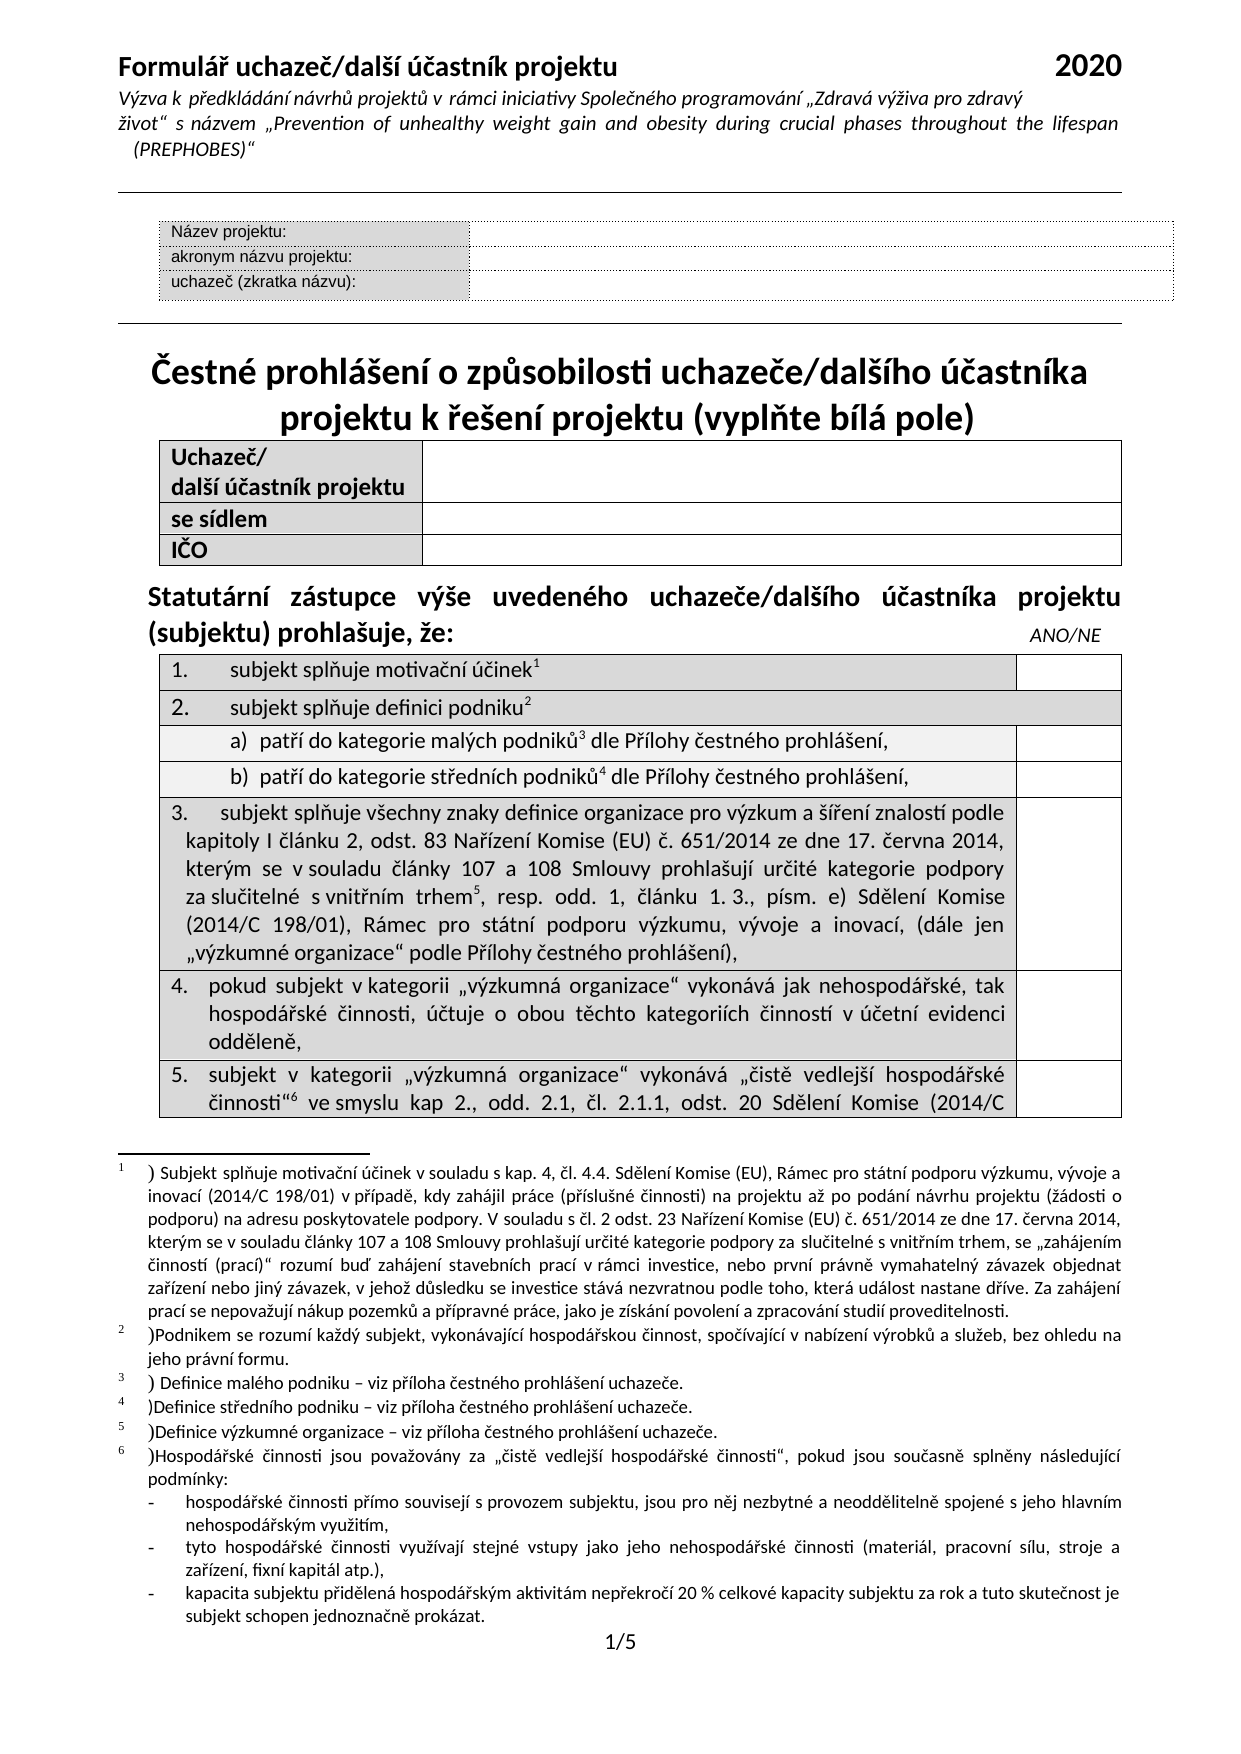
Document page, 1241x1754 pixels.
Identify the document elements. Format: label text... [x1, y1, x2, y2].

text Čestné prohlášení o způsobilosti uchazeče/dalšího účastníka projektu k řešení projektu (vyplňte bílá pole) [118, 348, 1122, 440]
table_cell [1017, 798, 1121, 970]
table_header Uchazeč/ další účastník projektu [160, 441, 422, 502]
table_header subjekt splňuje motivační účinek [160, 655, 1016, 690]
table_cell [1017, 971, 1121, 1059]
table_cell [423, 535, 1121, 565]
table_header [423, 441, 1121, 502]
table_cell patří do kategorie malých podniků dle Přílohy čestného prohlášení, [160, 726, 1016, 761]
table_cell se sídlem [160, 503, 422, 533]
table_cell subjekt splňuje definici podniku [160, 691, 1121, 725]
table_cell [1017, 726, 1121, 761]
table_cell [423, 503, 1121, 533]
table_cell pokud subjekt v kategorii „výzkumná organizace“ vykonává jak nehospodářské, tak hospodářské činnosti, účtuje o obou těchto kategoriích činností v účetní evidenci odděleně, [160, 971, 1016, 1059]
table_cell [1017, 1061, 1121, 1117]
table_cell patří do kategorie středních podniků dle Přílohy čestného prohlášení, [160, 762, 1016, 797]
table_header [1017, 655, 1121, 690]
text Statutární zástupce výše uvedeného uchazeče/dalšího účastníka projektu (subjektu) prohlašuje, že: ANO/NE [148, 578, 1122, 650]
table_cell IČO [160, 535, 422, 565]
table_cell 3. subjekt splňuje všechny znaky definice organizace pro výzkum a šíření znalostí podle kapitoly I článku 2, odst. 83 Nařízení Komise (EU) č. 651/2014 ze dne 17. června 2014, kterým se v souladu články 107 a 108 Smlouvy prohlašují určité kategorie podpory za slučitelné s vnitřním trhem, resp. odd. 1, článku 1. 3., písm. e) Sdělení Komise (2014/C 198/01), Rámec pro státní podporu výzkumu, vývoje a inovací, (dále jen „výzkumné organizace“ podle Přílohy čestného prohlášení), [160, 798, 1016, 970]
table_cell [1017, 762, 1121, 797]
table_cell subjekt v kategorii „výzkumná organizace“ vykonává „čistě vedlejší hospodářské činnosti“ ve smyslu kap 2., odd. 2.1, čl. 2.1.1, odst. 20 Sdělení Komise (2014/C 198/01), Rámce pro státní podporu výzkumu, vývoje a inovací, [160, 1061, 1016, 1117]
